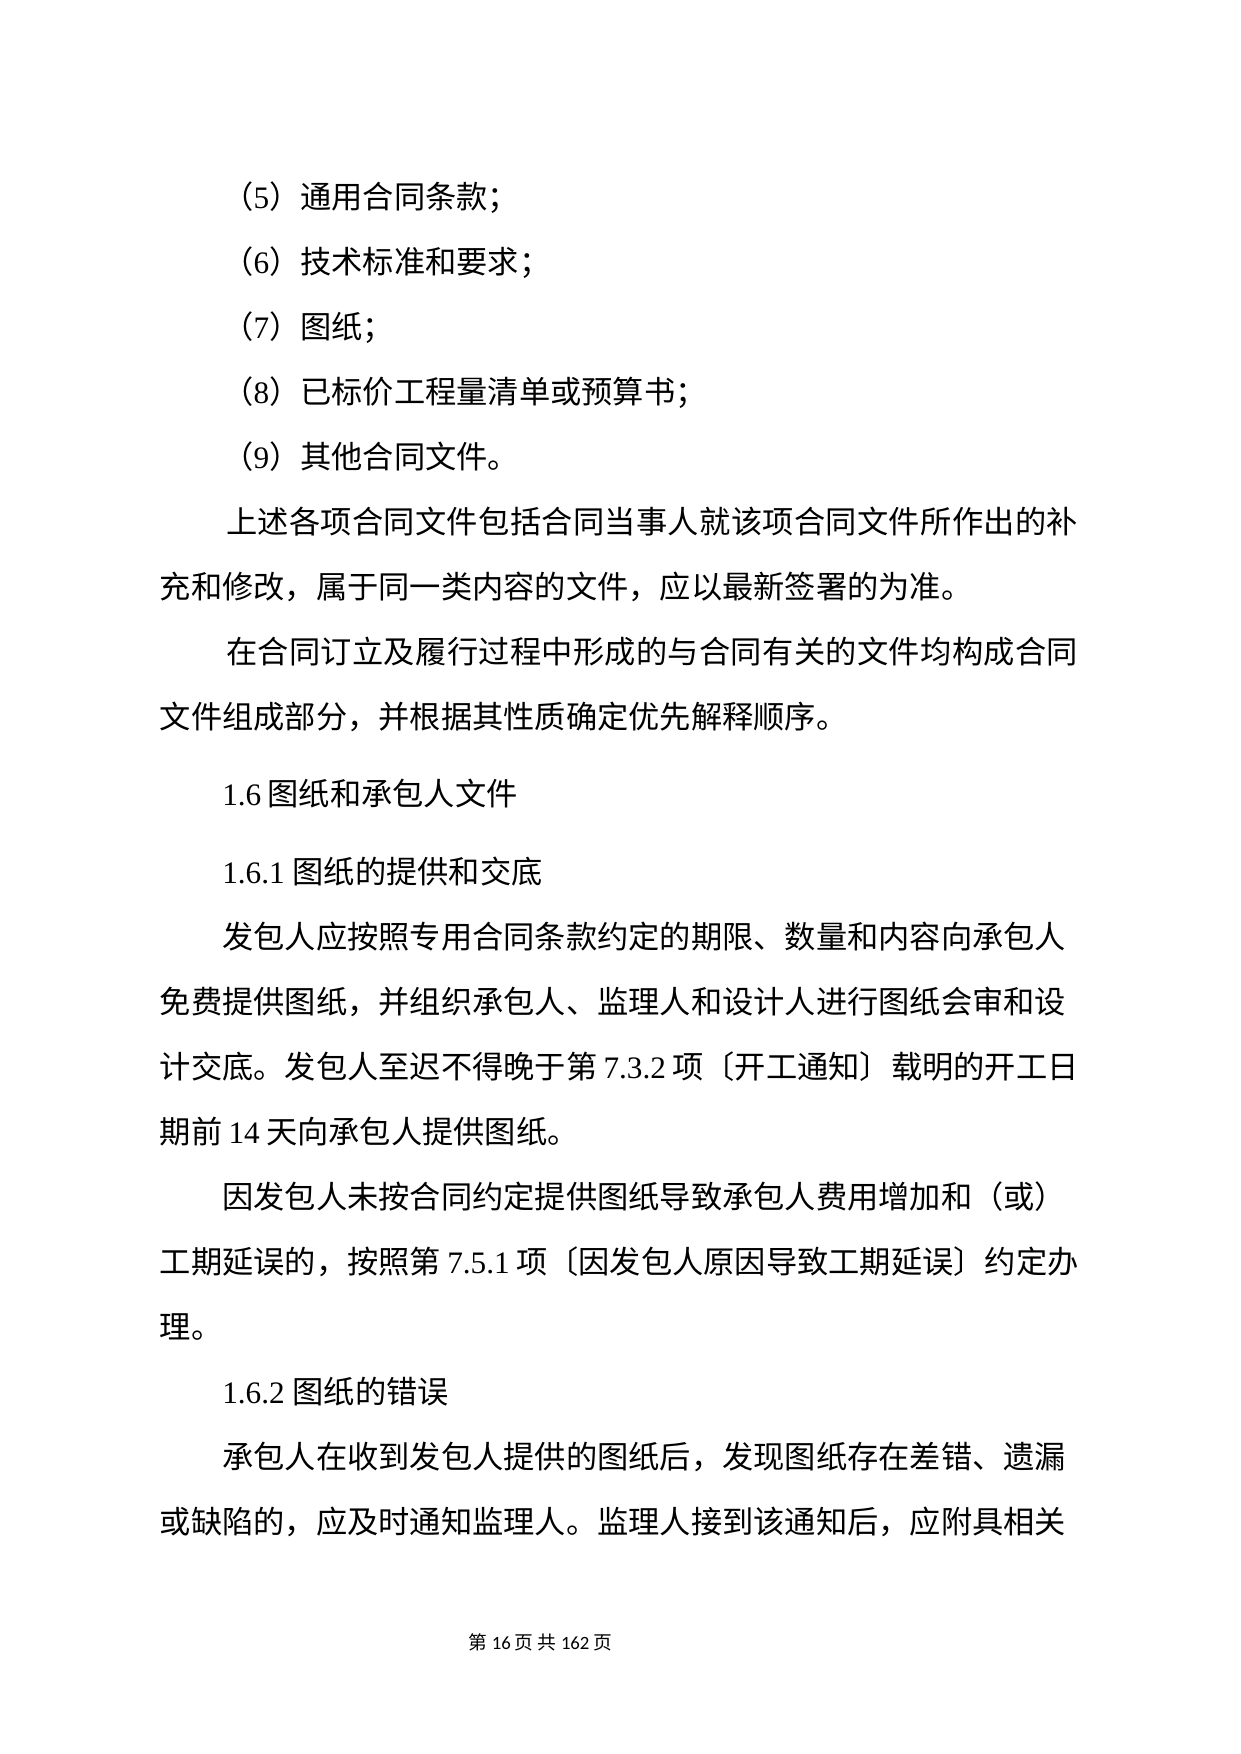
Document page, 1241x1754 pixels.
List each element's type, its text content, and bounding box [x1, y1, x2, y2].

text 在合同订立及履行过程中形成的与合同有关的文件均构成合同文件组成部分，并根据其性质确定优先解释顺序。 [159, 617, 1078, 747]
text （7）图纸； [159, 292, 1078, 357]
text （8）已标价工程量清单或预算书； [159, 357, 1078, 422]
text （5）通用合同条款； [159, 162, 1078, 227]
text 上述各项合同文件包括合同当事人就该项合同文件所作出的补充和修改，属于同一类内容的文件，应以最新签署的为准。 [159, 487, 1078, 617]
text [159, 1422, 1078, 1552]
text （9）其他合同文件。 [159, 422, 1078, 487]
text 1.6.1 图纸的提供和交底 [159, 837, 1078, 902]
text 1.6.2 图纸的错误 [159, 1357, 1078, 1422]
text 发包人应按照专用合同条款约定的期限、数量和内容向承包人免费提供图纸，并组织承包人、监理人和设计人进行图纸会审和设计交底。发包人至迟不得晚于第7.3.2项〔开工通知〕载明的开工日期前14天向承包人提供图纸。 [159, 902, 1078, 1162]
text 1.6图纸和承包人文件 [159, 759, 1078, 824]
text （6）技术标准和要求； [159, 227, 1078, 292]
text 因发包人未按合同约定提供图纸导致承包人费用增加和（或）工期延误的，按照第7.5.1项〔因发包人原因导致工期延误〕约定办理。 [159, 1162, 1078, 1357]
